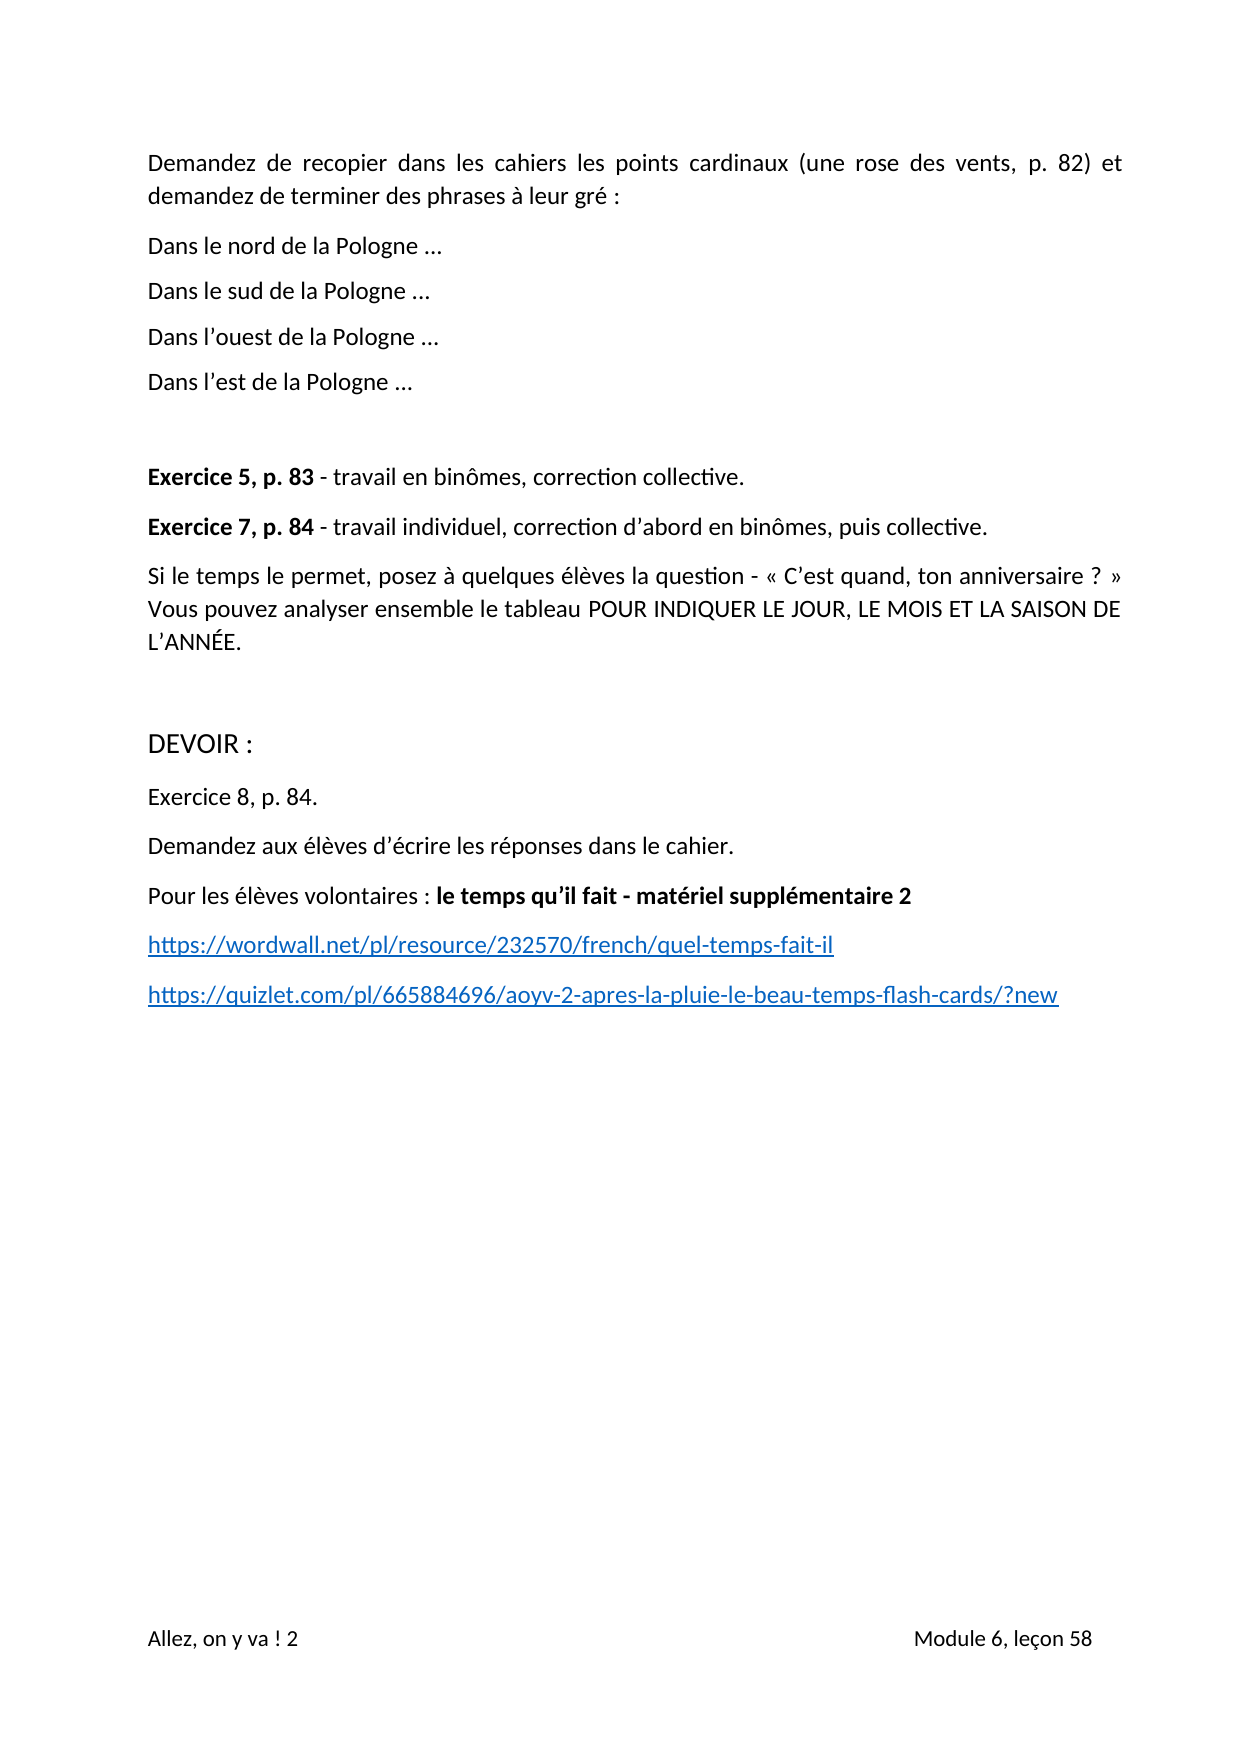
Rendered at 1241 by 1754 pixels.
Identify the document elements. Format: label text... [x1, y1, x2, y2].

text Si le temps le permet, posez à quelques élèves la question - « C’est quand, ton anniversaire ? » Vous pouvez analyser ensemble le tableau POUR INDIQUER LE JOUR, LE MOIS ET LA SAISON DE L’ANNÉE. [148, 561, 1122, 657]
text Exercice 7, p. 84 - travail individuel, correction d’abord en binômes, puis collective. [148, 511, 1122, 541]
text Dans l’est de la Pologne ... [148, 366, 1122, 397]
text Dans l’ouest de la Pologne ... [148, 321, 1122, 351]
text https://quizlet.com/pl/665884696/aoyv-2-apres-la-pluie-le-beau-temps-flash-cards/?new [148, 979, 1122, 1009]
text Exercice 8, p. 84. [148, 781, 1122, 811]
text Dans le sud de la Pologne ... [148, 276, 1122, 306]
text Pour les élèves volontaires : le temps qu’il fait - matériel supplémentaire 2 [148, 880, 1122, 910]
text DEVOIR : [148, 726, 1122, 761]
text Dans le nord de la Pologne ... [148, 230, 1122, 261]
text Demandez de recopier dans les cahiers les points cardinaux (une rose des vents, p. 82) et demandez de terminer des phrases à leur gré : [148, 148, 1122, 211]
text https://wordwall.net/pl/resource/232570/french/quel-temps-fait-il [148, 929, 1122, 960]
text Demandez aux élèves d’écrire les réponses dans le cahier. [148, 830, 1122, 861]
text Exercice 5, p. 83 - travail en binômes, correction collective. [148, 461, 1122, 492]
